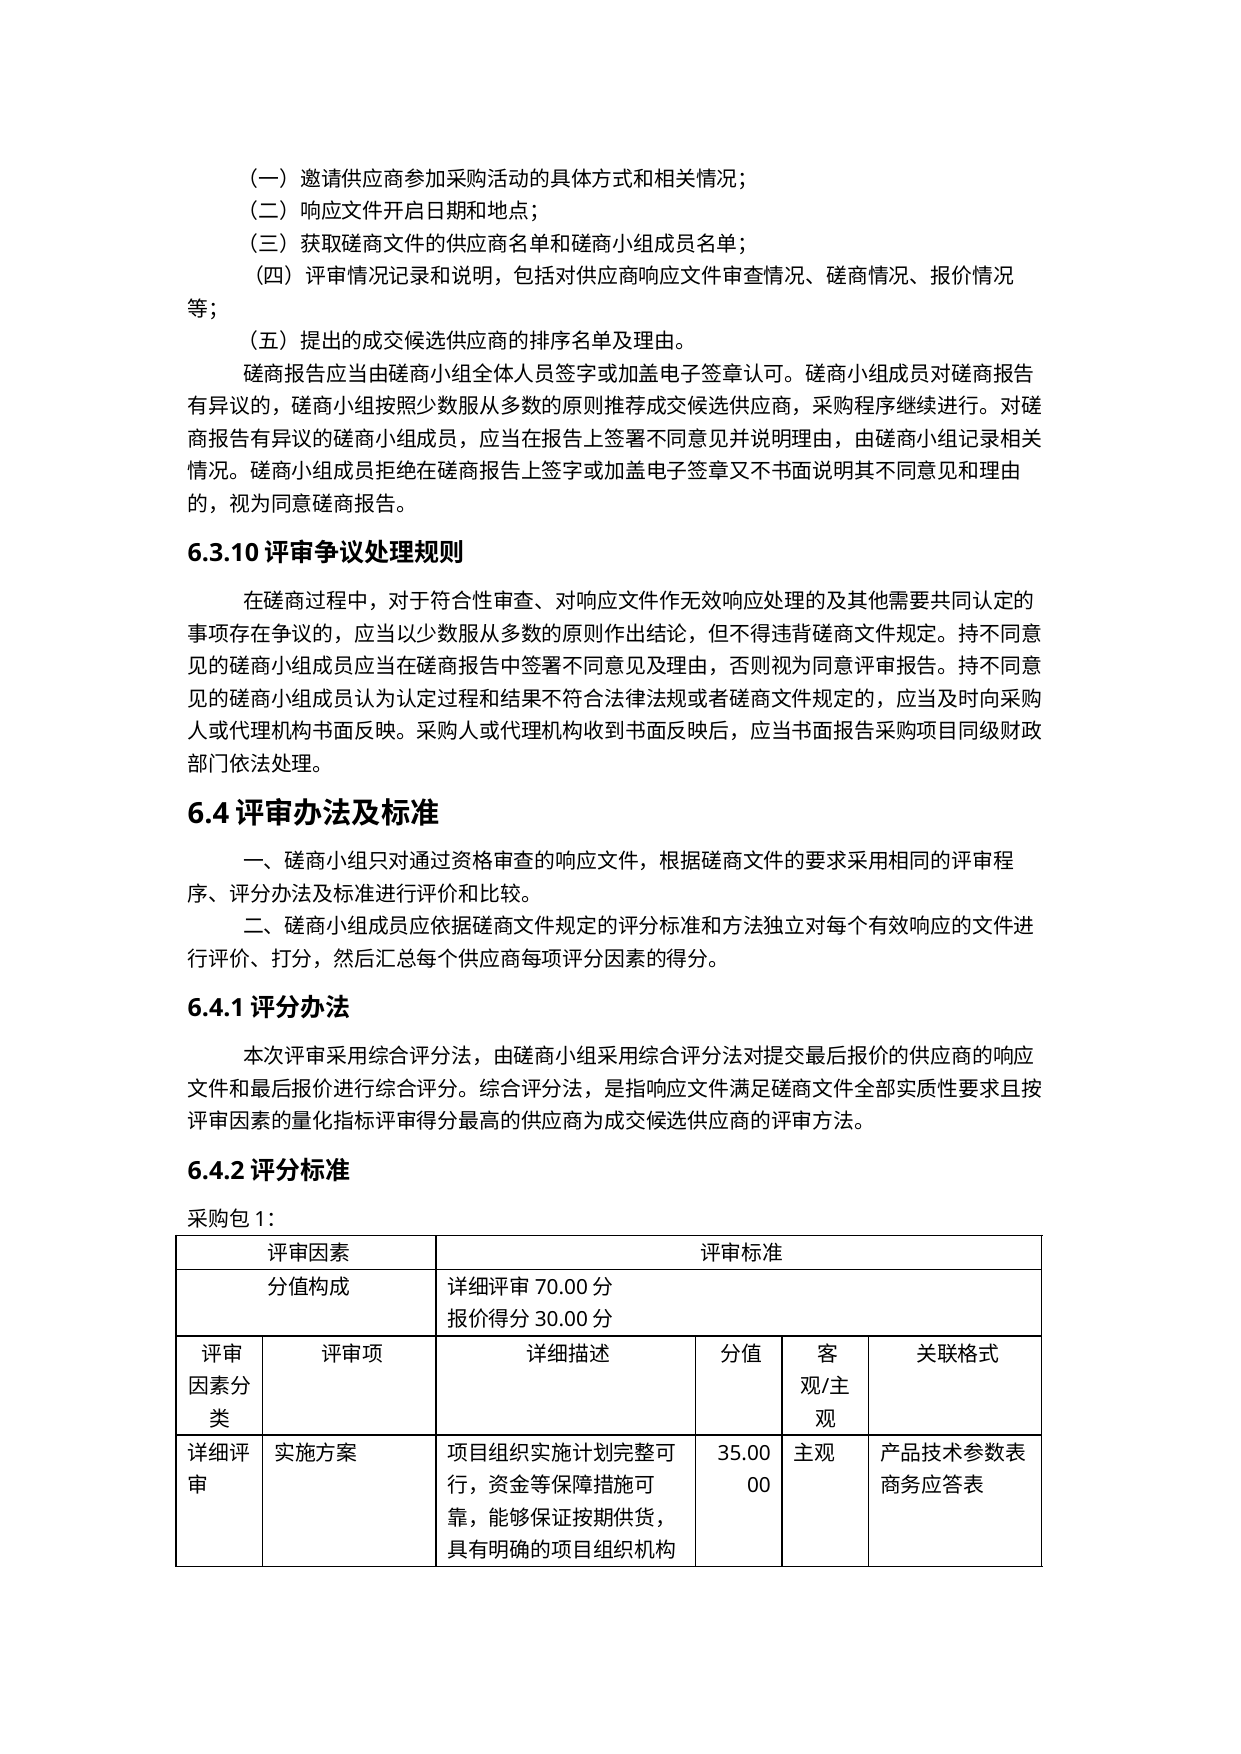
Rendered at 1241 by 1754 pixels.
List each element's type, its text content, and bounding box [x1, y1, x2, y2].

table_cell 35.0000 [696, 1436, 781, 1566]
text 本次评审采用综合评分法，由磋商小组采用综合评分法对提交最后报价的供应商的响应文件和最后报价进行综合评分。综合评分法，是指响应文件满足磋商文件全部实质性要求且按评审因素的量化指标评审得分最高的供应商为成交候选供应商的评审方法。 [187, 1039, 1053, 1137]
table_cell 客观/主观 [783, 1337, 868, 1434]
text 采购包1： [187, 1202, 1053, 1234]
text 二、磋商小组成员应依据磋商文件规定的评分标准和方法独立对每个有效响应的文件进行评价、打分，然后汇总每个供应商每项评分因素的得分。 [187, 909, 1053, 974]
text （一）邀请供应商参加采购活动的具体方式和相关情况； [187, 162, 1053, 194]
text （四）评审情况记录和说明，包括对供应商响应文件审查情况、磋商情况、报价情况等； [187, 259, 1053, 324]
table_cell 详细评审 [177, 1436, 262, 1566]
text （五）提出的成交候选供应商的排序名单及理由。 [187, 324, 1053, 357]
text 在磋商过程中，对于符合性审查、对响应文件作无效响应处理的及其他需要共同认定的事项存在争议的，应当以少数服从多数的原则作出结论，但不得违背磋商文件规定。持不同意见的磋商小组成员应当在磋商报告中签署不同意见及理由，否则视为同意评审报告。持不同意见的磋商小组成员认为认定过程和结果不符合法律法规或者磋商文件规定的，应当及时向采购人或代理机构书面反映。采购人或代理机构收到书面反映后，应当书面报告采购项目同级财政部门依法处理。 [187, 584, 1053, 779]
table_cell 实施方案 [263, 1436, 435, 1566]
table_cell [437, 1436, 695, 1566]
text 磋商报告应当由磋商小组全体人员签字或加盖电子签章认可。磋商小组成员对磋商报告有异议的，磋商小组按照少数服从多数的原则推荐成交候选供应商，采购程序继续进行。对磋商报告有异议的磋商小组成员，应当在报告上签署不同意见并说明理由，由磋商小组记录相关情况。磋商小组成员拒绝在磋商报告上签字或加盖电子签章又不书面说明其不同意见和理由的，视为同意磋商报告。 [187, 357, 1053, 519]
table_cell 分值构成 [177, 1270, 435, 1335]
table_cell 评审项 [263, 1337, 435, 1434]
text 6.4.2评分标准 [187, 1137, 1053, 1202]
text 6.3.10评审争议处理规则 [187, 519, 1053, 584]
text （二）响应文件开启日期和地点； [187, 194, 1053, 227]
text 一、磋商小组只对通过资格审查的响应文件，根据磋商文件的要求采用相同的评审程序、评分办法及标准进行评价和比较。 [187, 844, 1053, 909]
table_header 评审因素 [177, 1236, 435, 1268]
text 6.4.1评分办法 [187, 974, 1053, 1039]
table_header 评审标准 [437, 1236, 1041, 1268]
table_cell 主观 [783, 1436, 868, 1566]
table_cell 产品技术参数表 商务应答表 [869, 1436, 1041, 1566]
table_cell 详细评审70.00分 报价得分30.00分 [437, 1270, 1041, 1335]
table_cell 评审因素分类 [177, 1337, 262, 1434]
table_cell 分值 [696, 1337, 781, 1434]
table_cell 详细描述 [437, 1337, 695, 1434]
text 6.4评审办法及标准 [187, 779, 1053, 844]
text （三）获取磋商文件的供应商名单和磋商小组成员名单； [187, 227, 1053, 259]
table_cell 关联格式 [869, 1337, 1041, 1434]
